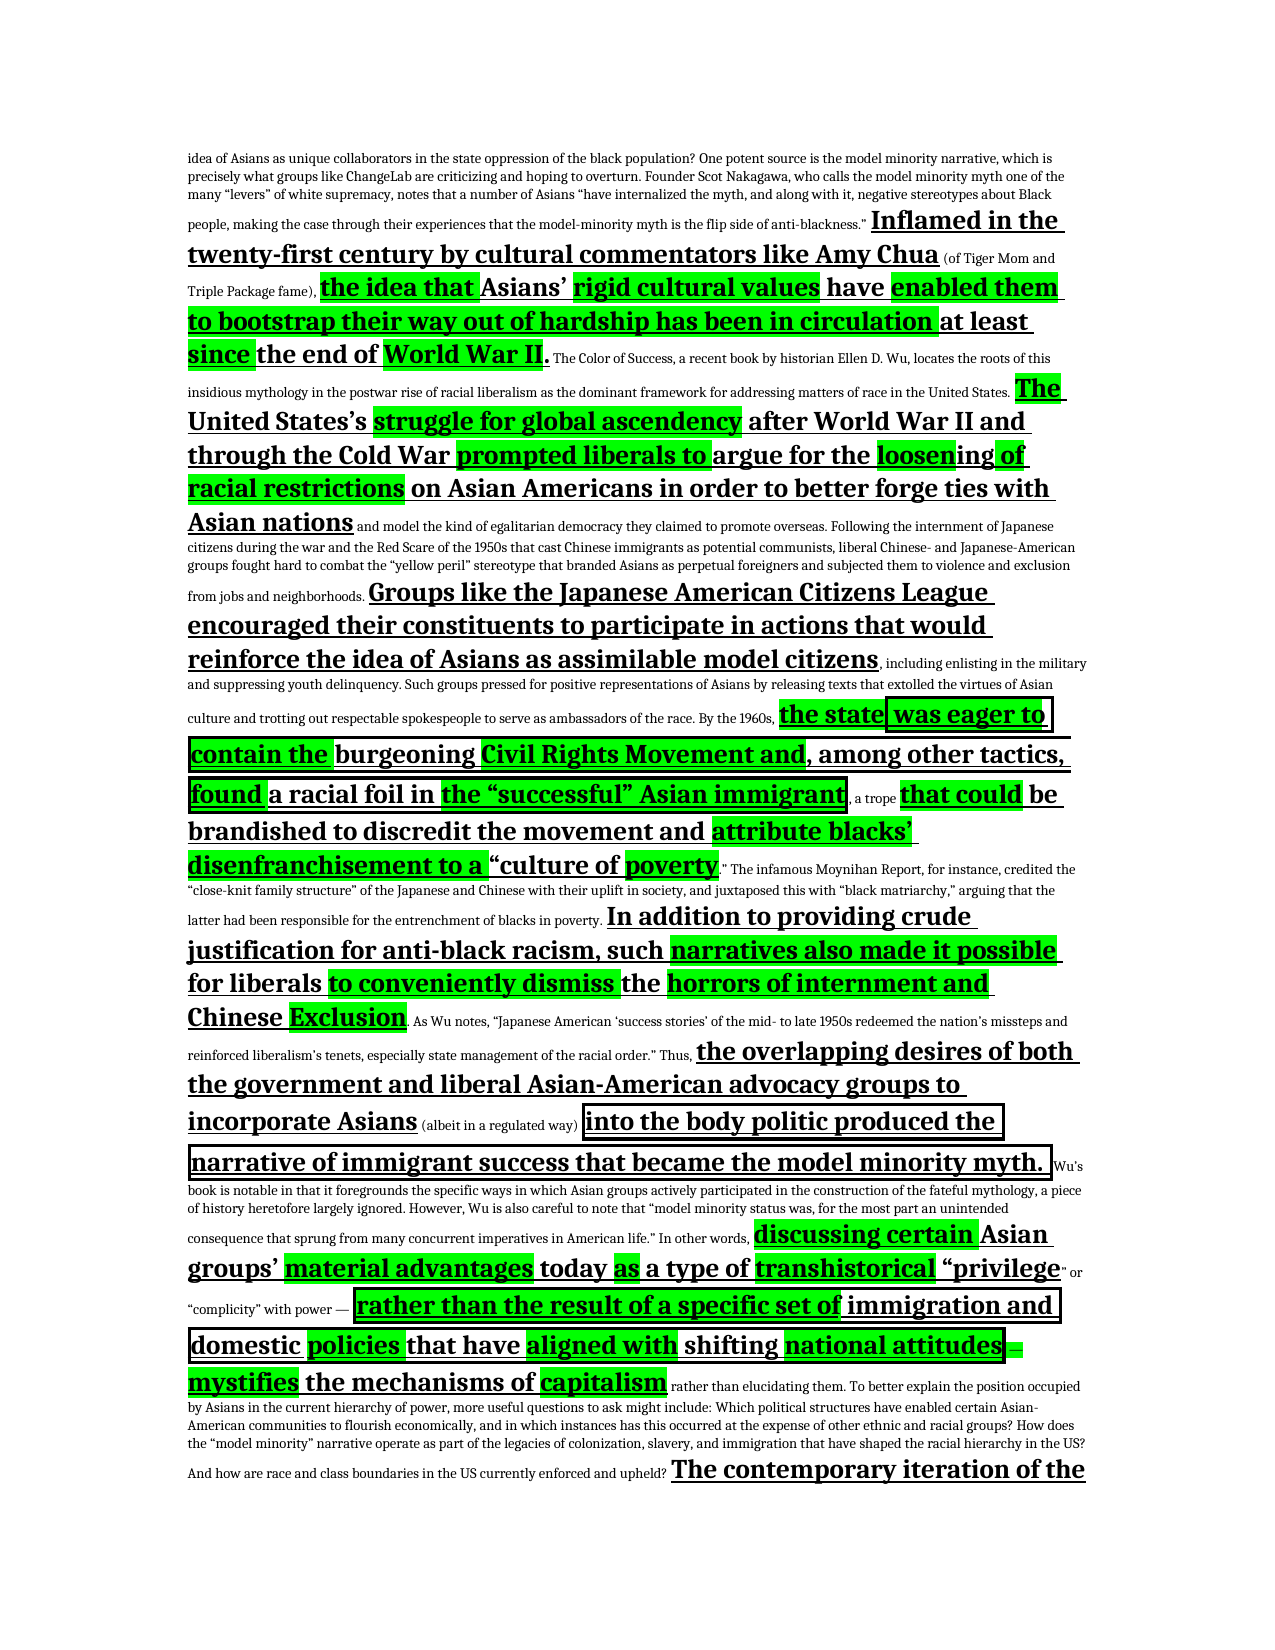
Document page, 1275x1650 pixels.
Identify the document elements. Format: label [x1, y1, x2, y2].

text [187, 150, 1087, 1486]
